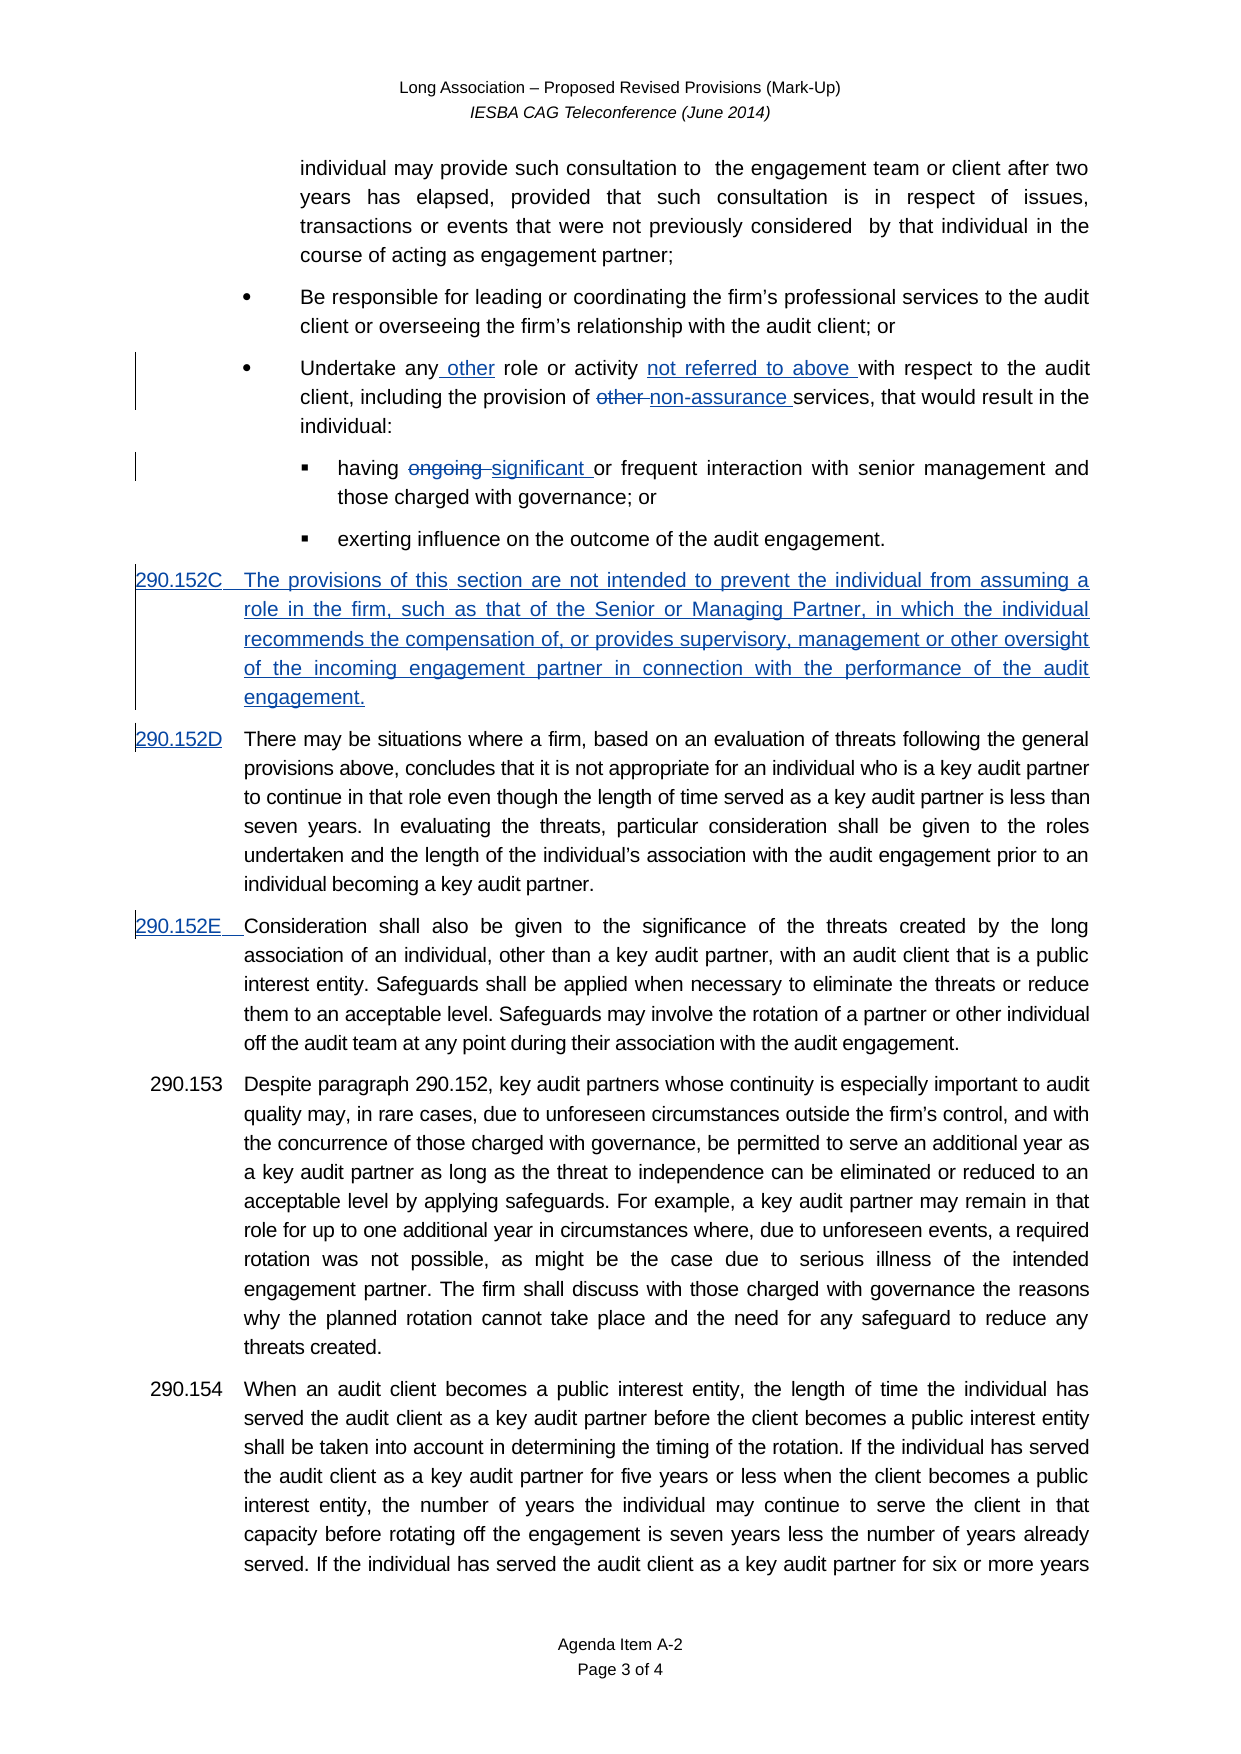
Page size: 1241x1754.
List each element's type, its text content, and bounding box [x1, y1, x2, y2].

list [243, 152, 1090, 268]
list Be responsible for leading or coordinating the firm’s professional services to the audit client or overseeing the firm’s relationship with the audit client; or [243, 281, 1090, 339]
text Consideration shall also be given to the significance of the threats created by the long association of an individual, other than a key audit partner, with an audit client that is a public interest entity. Safeguards shall be applied when necessary to eliminate the threats or reduce them to an acceptable level. Safeguards may involve the rotation of a partner or other individual off the audit team at any point during their association with the audit engagement. [135, 910, 1090, 1056]
list exerting influence on the outcome of the audit engagement. [300, 523, 1090, 552]
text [150, 1373, 1090, 1577]
list Undertake any role or activity with respect to the audit client, including the provision of services, that would result in the individual: [243, 352, 1090, 439]
text There may be situations where a firm, based on an evaluation of threats following the general provisions above, concludes that it is not appropriate for an individual who is a key audit partner to continue in that role even though the length of time served as a key audit partner is less than seven years. In evaluating the threats, particular consideration shall be given to the roles undertaken and the length of the individual’s association with the audit engagement prior to an individual becoming a key audit partner. [135, 723, 1090, 898]
list having or frequent interaction with senior management and those charged with governance; or [300, 452, 1090, 510]
text 290.153 Despite paragraph 290.152, key audit partners whose continuity is especially important to audit quality may, in rare cases, due to unforeseen circumstances outside the firm’s control, and with the concurrence of those charged with governance, be permitted to serve an additional year as a key audit partner as long as the threat to independence can be eliminated or reduced to an acceptable level by applying safeguards. For example, a key audit partner may remain in that role for up to one additional year in circumstances where, due to unforeseen events, a required rotation was not possible, as might be the case due to serious illness of the intended engagement partner. The firm shall discuss with those charged with governance the reasons why the planned rotation cannot take place and the need for any safeguard to reduce any threats created. [150, 1068, 1090, 1360]
